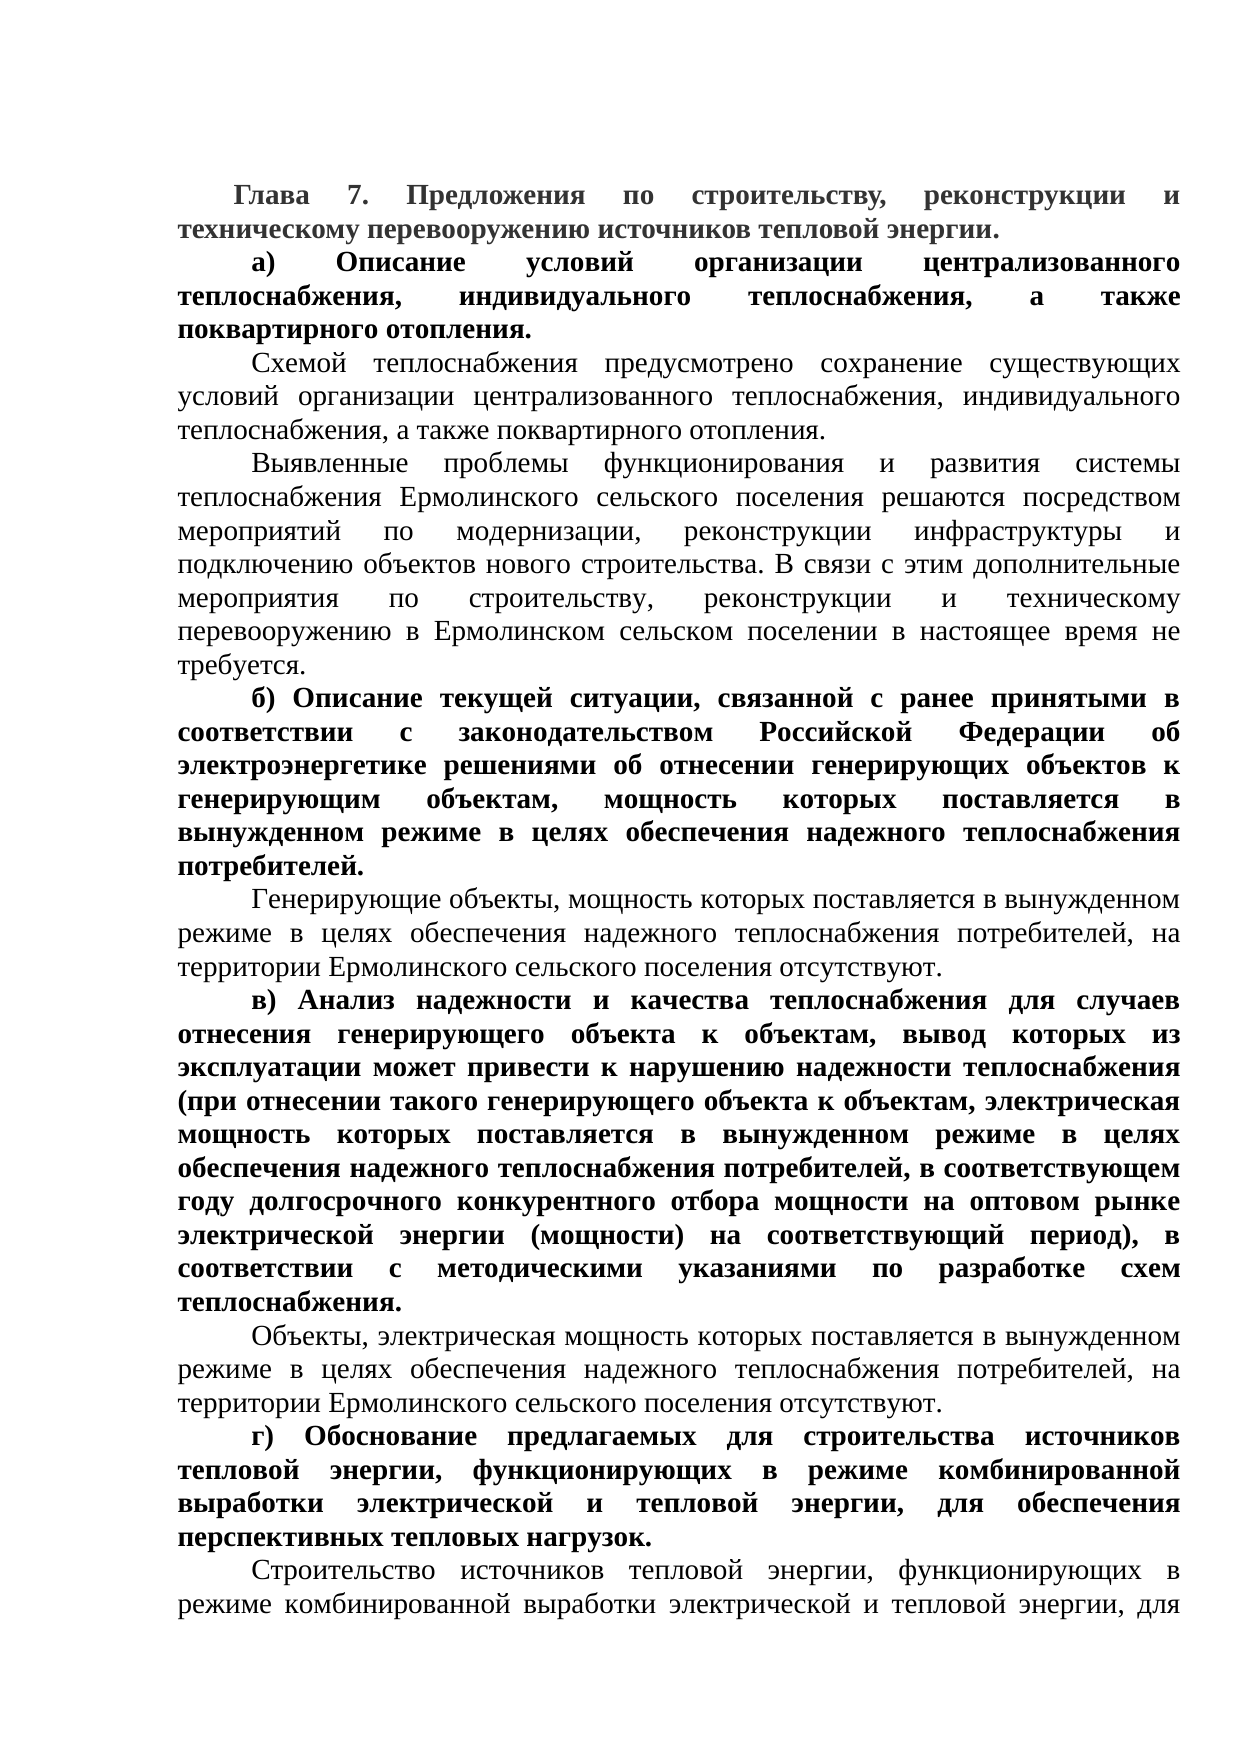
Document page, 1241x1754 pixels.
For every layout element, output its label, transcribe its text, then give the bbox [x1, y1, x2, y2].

text Объекты, электрическая мощность которых поставляется в вынужденном режиме в целях обеспечения надежного теплоснабжения потребителей, на территории Ермолинского сельского поселения отсутствуют. [177, 1318, 1181, 1418]
text б) Описание текущей ситуации, связанной с ранее принятыми в соответствии с законодательством Российской Федерации об электроэнергетике решениями об отнесении генерирующих объектов к генерирующим объектам, мощность которых поставляется в вынужденном режиме в целях обеспечения надежного теплоснабжения потребителей. [177, 680, 1181, 882]
text а) Описание условий организации централизованного теплоснабжения, индивидуального теплоснабжения, а также поквартирного отопления. [177, 244, 1181, 345]
text в) Анализ надежности и качества теплоснабжения для случаев отнесения генерирующего объекта к объектам, вывод которых из эксплуатации может привести к нарушению надежности теплоснабжения (при отнесении такого генерирующего объекта к объектам, электрическая мощность которых поставляется в вынужденном режиме в целях обеспечения надежного теплоснабжения потребителей, в соответствующем году долгосрочного конкурентного отбора мощности на оптовом рынке электрической энергии (мощности) на соответствующий период), в соответствии с методическими указаниями по разработке схем теплоснабжения. [177, 982, 1181, 1318]
subtitle Глава 7. Предложения по строительству, реконструкции и техническому перевооружению источников тепловой энергии. [177, 177, 1181, 244]
text Схемой теплоснабжения предусмотрено сохранение существующих условий организации централизованного теплоснабжения, индивидуального теплоснабжения, а также поквартирного отопления. [177, 345, 1181, 446]
text Выявленные проблемы функционирования и развития системы теплоснабжения Ермолинского сельского поселения решаются посредством мероприятий по модернизации, реконструкции инфраструктуры и подключению объектов нового строительства. В связи с этим дополнительные мероприятия по строительству, реконструкции и техническому перевооружению в Ермолинском сельском поселении в настоящее время не требуется. [177, 446, 1181, 680]
text г) Обоснование предлагаемых для строительства источников тепловой энергии, функционирующих в режиме комбинированной выработки электрической и тепловой энергии, для обеспечения перспективных тепловых нагрузок. [177, 1418, 1181, 1552]
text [177, 1552, 1181, 1619]
text Генерирующие объекты, мощность которых поставляется в вынужденном режиме в целях обеспечения надежного теплоснабжения потребителей, на территории Ермолинского сельского поселения отсутствуют. [177, 882, 1181, 982]
